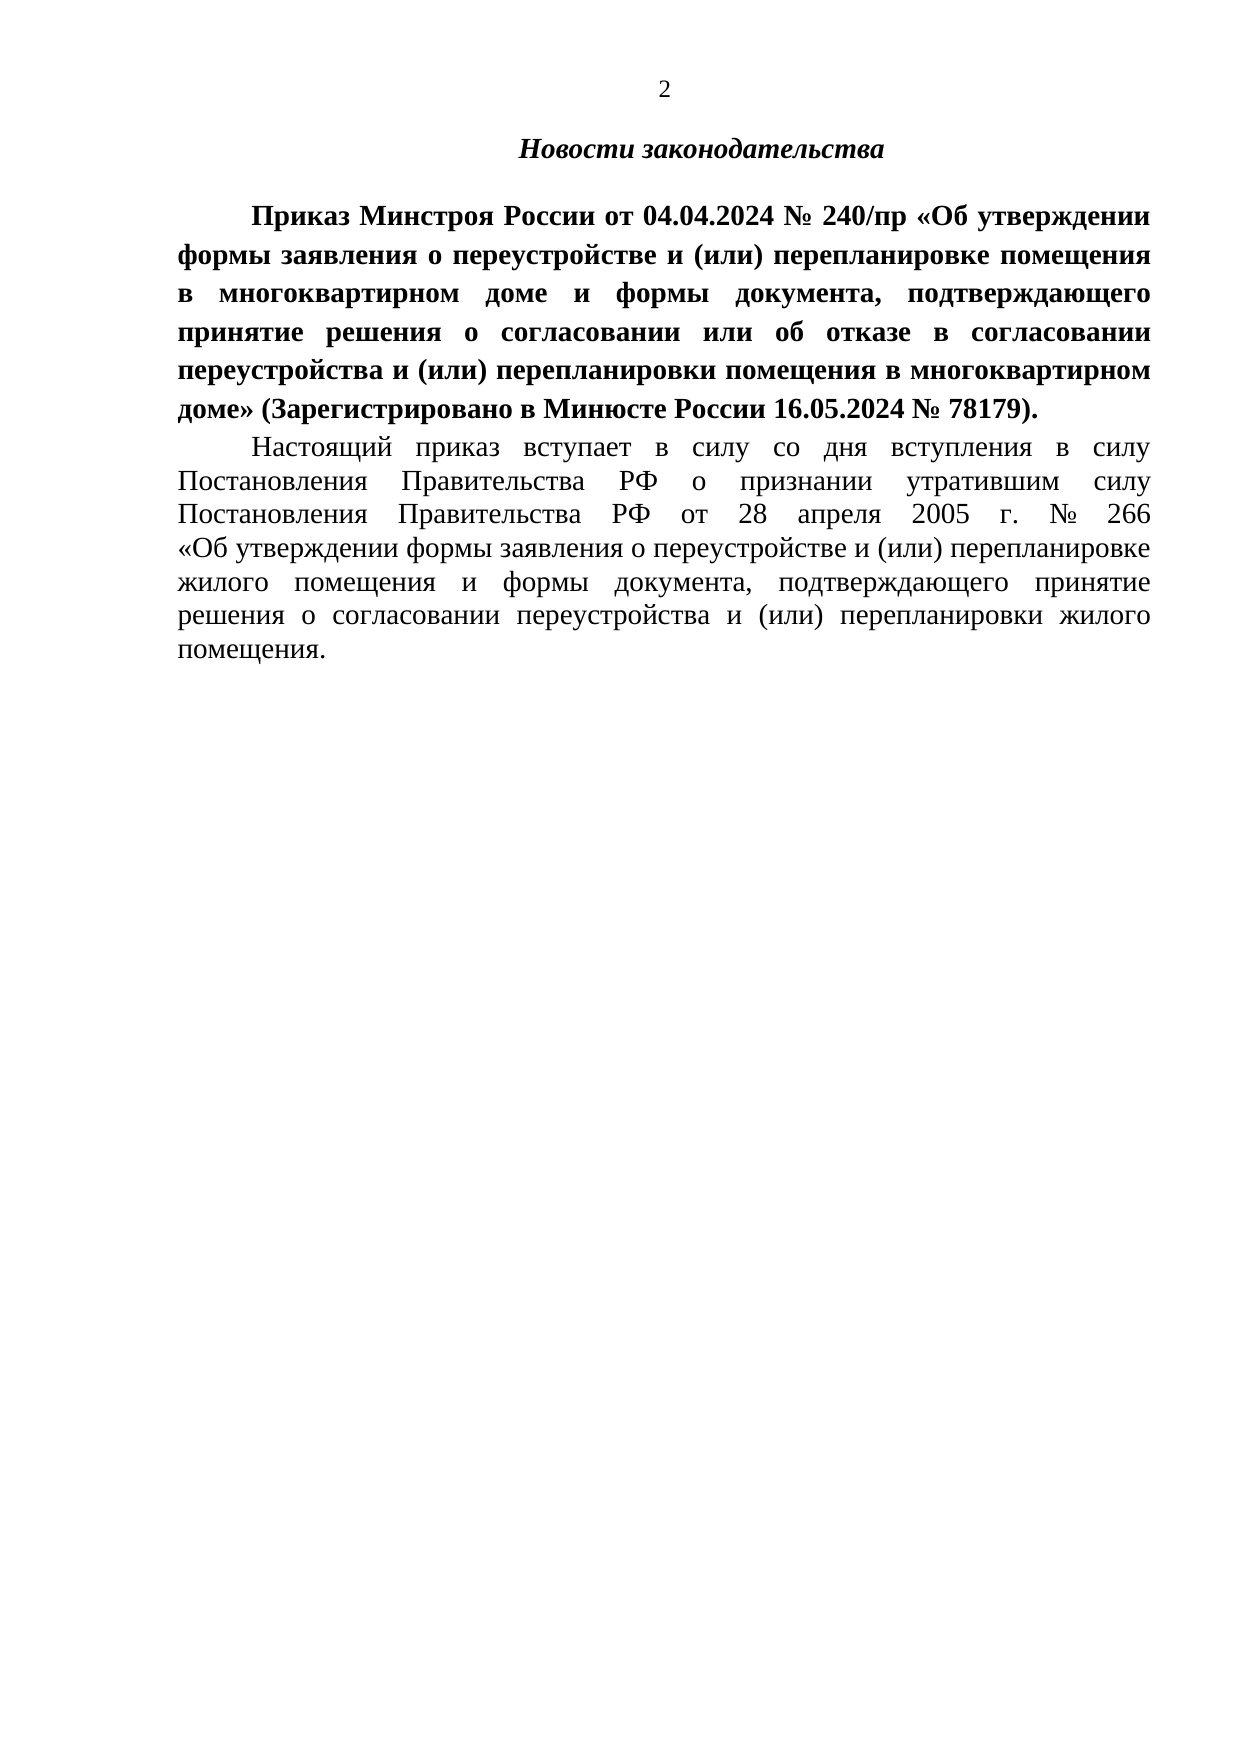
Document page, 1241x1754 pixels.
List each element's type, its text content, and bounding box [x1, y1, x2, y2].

text Новости законодательства [177, 131, 1152, 165]
text Приказ Минстроя России от 04.04.2024 № 240/пр «Об утверждении формы заявления о переустройстве и (или) перепланировке помещения в многоквартирном доме и формы документа, подтверждающего принятие решения о согласовании или об отказе в согласовании переустройства и (или) перепланировки помещения в многоквартирном доме» (Зарегистрировано в Минюсте России 16.05.2024 № 78179). [177, 198, 1152, 424]
text Настоящий приказ вступает в силу со дня вступления в силу Постановления Правительства РФ о признании утратившим силу Постановления Правительства РФ от 28 апреля 2005 г. № 266 «Об утверждении формы заявления о переустройстве и (или) перепланировке жилого помещения и формы документа, подтверждающего принятие решения о согласовании переустройства и (или) перепланировки жилого помещения. [177, 429, 1152, 664]
